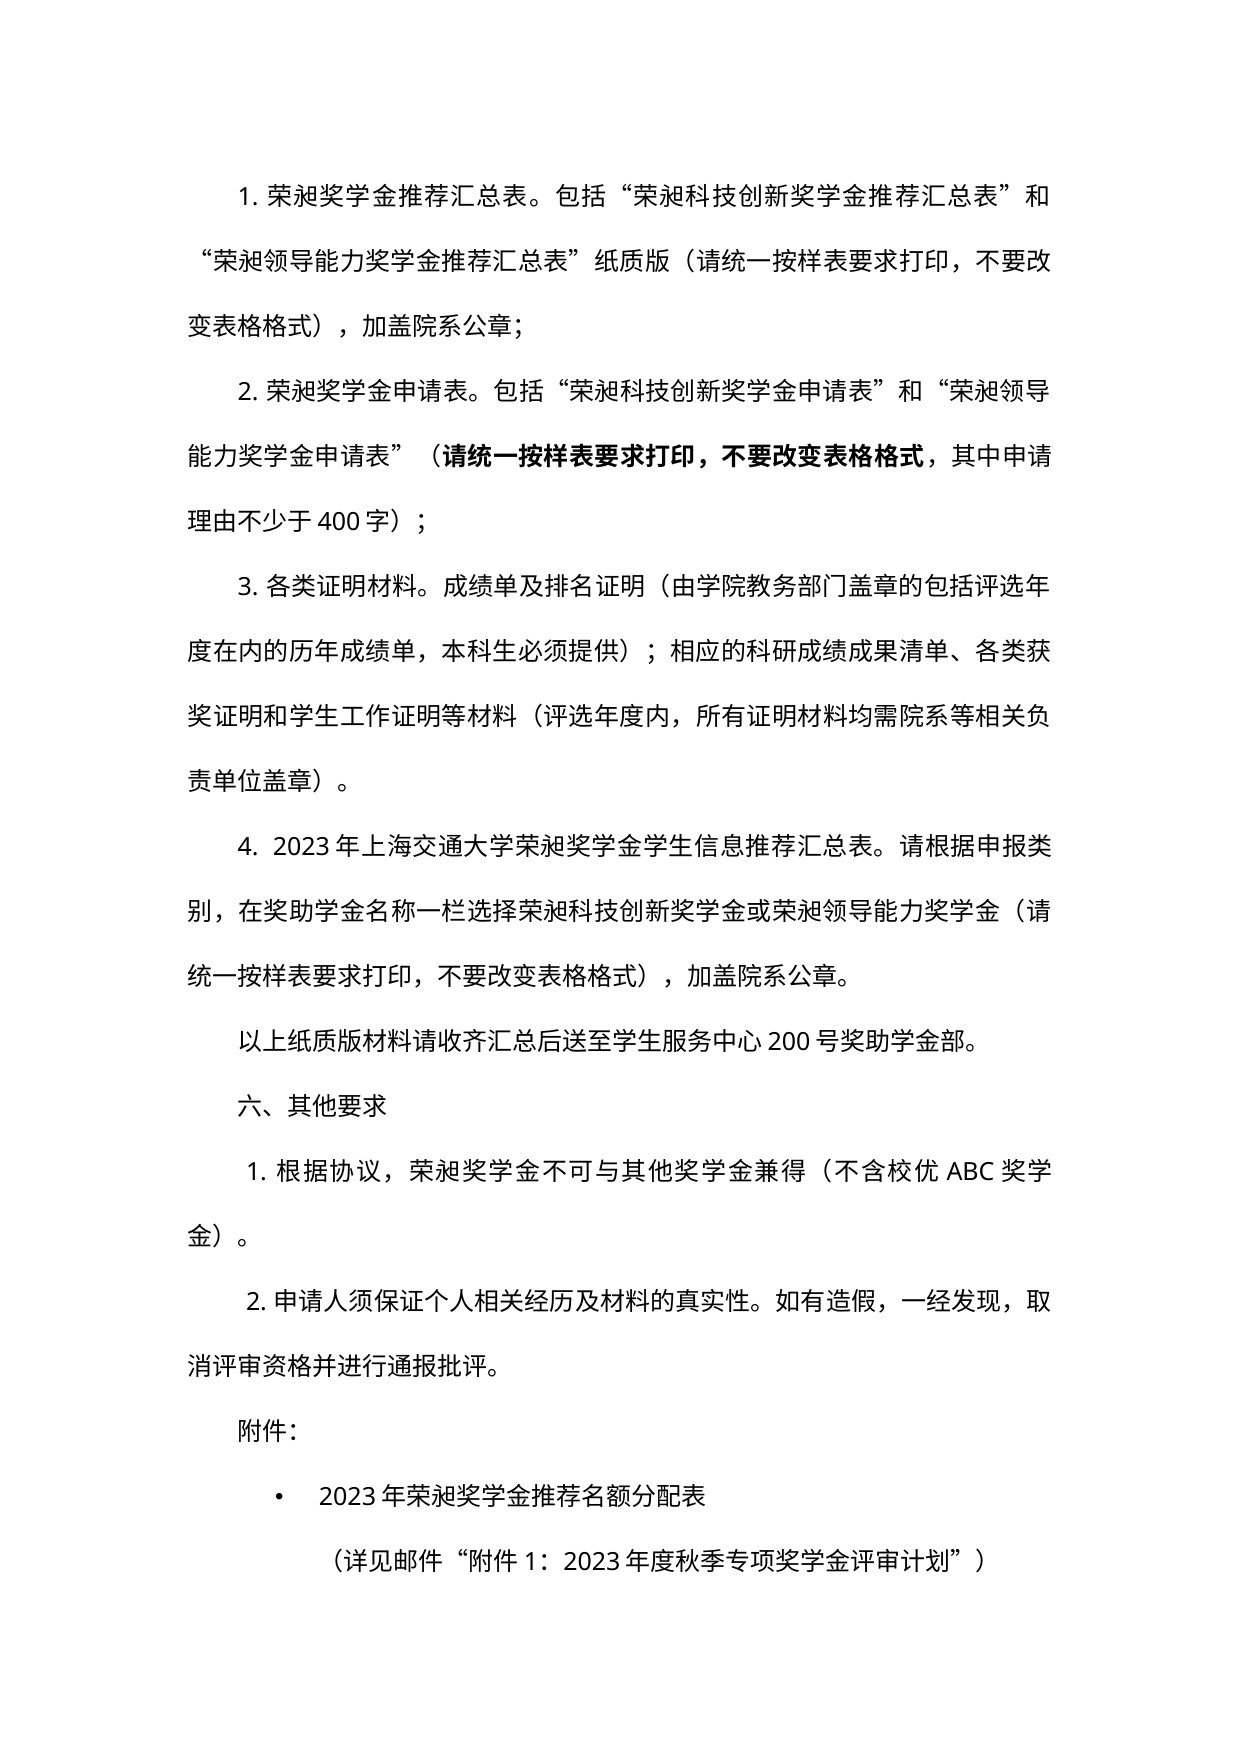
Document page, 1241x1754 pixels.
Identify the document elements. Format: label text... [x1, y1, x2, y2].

text 以上纸质版材料请收齐汇总后送至学生服务中心200号奖助学金部。 [187, 1007, 1053, 1072]
text 2. 荣昶奖学金申请表。包括“荣昶科技创新奖学金申请表”和“荣昶领导能力奖学金申请表”（请统一按样表要求打印，不要改变表格格式，其中申请理由不少于400字）； [187, 357, 1053, 552]
text 4. 2023年上海交通大学荣昶奖学金学生信息推荐汇总表。请根据申报类别，在奖助学金名称一栏选择荣昶科技创新奖学金或荣昶领导能力奖学金（请统一按样表要求打印，不要改变表格格式），加盖院系公章。 [187, 812, 1053, 1007]
list 2023年荣昶奖学金推荐名额分配表 （详见邮件“附件1：2023年度秋季专项奖学金评审计划”） [275, 1462, 1059, 1592]
text 1. 荣昶奖学金推荐汇总表。包括“荣昶科技创新奖学金推荐汇总表”和“荣昶领导能力奖学金推荐汇总表”纸质版（请统一按样表要求打印，不要改变表格格式），加盖院系公章； [187, 162, 1053, 357]
text 3. 各类证明材料。成绩单及排名证明（由学院教务部门盖章的包括评选年度在内的历年成绩单，本科生必须提供）；相应的科研成绩成果清单、各类获奖证明和学生工作证明等材料（评选年度内，所有证明材料均需院系等相关负责单位盖章）。 [187, 552, 1053, 812]
text 1. 根据协议，荣昶奖学金不可与其他奖学金兼得（不含校优ABC奖学金）。 [187, 1137, 1053, 1267]
text 六、其他要求 [187, 1072, 1053, 1137]
text 2. 申请人须保证个人相关经历及材料的真实性。如有造假，一经发现，取消评审资格并进行通报批评。 [187, 1267, 1053, 1397]
text 附件： [187, 1397, 1053, 1462]
